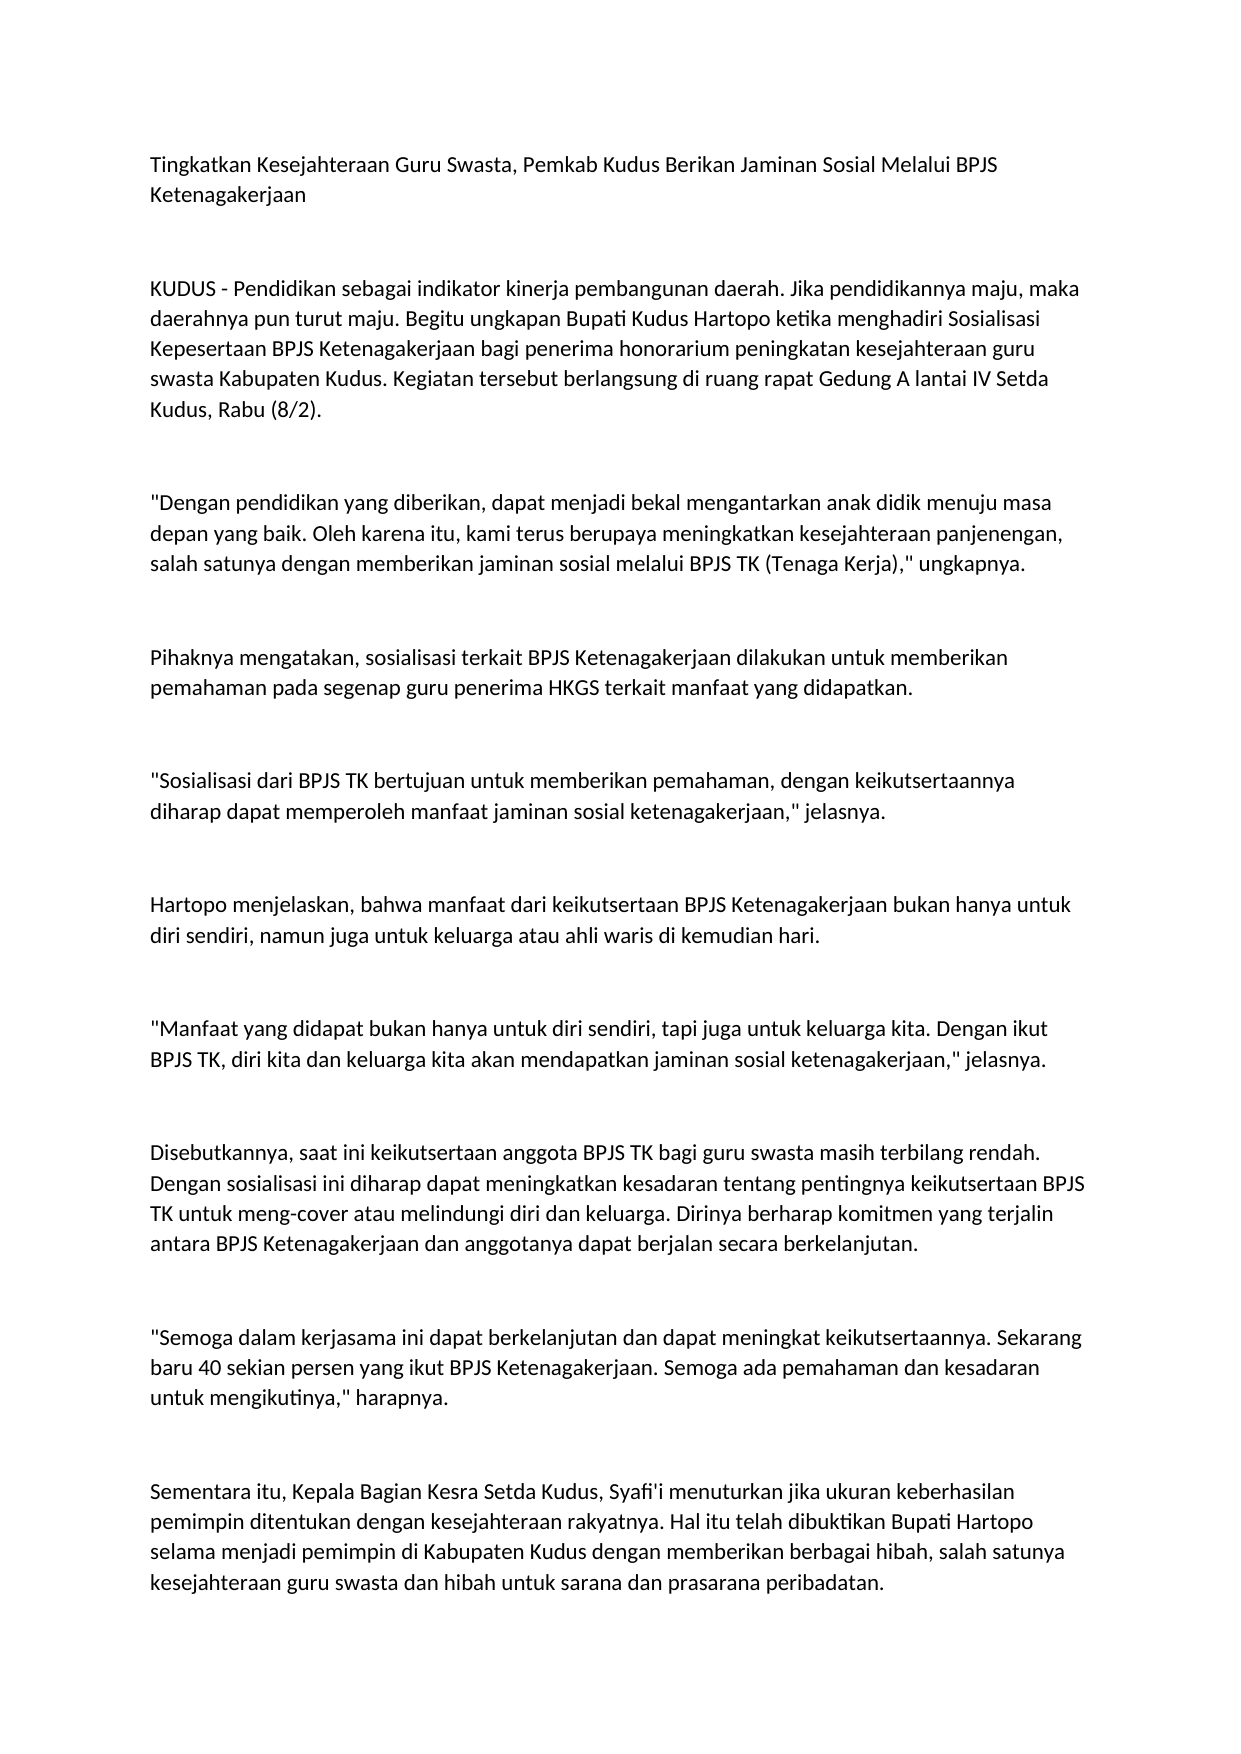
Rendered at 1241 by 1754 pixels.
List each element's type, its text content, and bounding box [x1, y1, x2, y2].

text "Manfaat yang didapat bukan hanya untuk diri sendiri, tapi juga untuk keluarga kita. Dengan ikut BPJS TK, diri kita dan keluarga kita akan mendapatkan jaminan sosial ketenagakerjaan," jelasnya. [150, 1014, 1090, 1073]
text Sementara itu, Kepala Bagian Kesra Setda Kudus, Syafi'i menuturkan jika ukuran keberhasilan pemimpin ditentukan dengan kesejahteraan rakyatnya. Hal itu telah dibuktikan Bupati Hartopo selama menjadi pemimpin di Kabupaten Kudus dengan memberikan berbagai hibah, salah satunya kesejahteraan guru swasta dan hibah untuk sarana dan prasarana peribadatan. [150, 1477, 1090, 1596]
text KUDUS - Pendidikan sebagai indikator kinerja pembangunan daerah. Jika pendidikannya maju, maka daerahnya pun turut maju. Begitu ungkapan Bupati Kudus Hartopo ketika menghadiri Sosialisasi Kepesertaan BPJS Ketenagakerjaan bagi penerima honorarium peningkatan kesejahteraan guru swasta Kabupaten Kudus. Kegiatan tersebut berlangsung di ruang rapat Gedung A lantai IV Setda Kudus, Rabu (8/2). [150, 274, 1090, 423]
text Disebutkannya, saat ini keikutsertaan anggota BPJS TK bagi guru swasta masih terbilang rendah. Dengan sosialisasi ini diharap dapat meningkatkan kesadaran tentang pentingnya keikutsertaan BPJS TK untuk meng-cover atau melindungi diri dan keluarga. Dirinya berharap komitmen yang terjalin antara BPJS Ketenagakerjaan dan anggotanya dapat berjalan secara berkelanjutan. [150, 1138, 1090, 1257]
text "Semoga dalam kerjasama ini dapat berkelanjutan dan dapat meningkat keikutsertaannya. Sekarang baru 40 sekian persen yang ikut BPJS Ketenagakerjaan. Semoga ada pemahaman dan kesadaran untuk mengikutinya," harapnya. [150, 1323, 1090, 1411]
text Pihaknya mengatakan, sosialisasi terkait BPJS Ketenagakerjaan dilakukan untuk memberikan pemahaman pada segenap guru penerima HKGS terkait manfaat yang didapatkan. [150, 643, 1090, 701]
text "Dengan pendidikan yang diberikan, dapat menjadi bekal mengantarkan anak didik menuju masa depan yang baik. Oleh karena itu, kami terus berupaya meningkatkan kesejahteraan panjenengan, salah satunya dengan memberikan jaminan sosial melalui BPJS TK (Tenaga Kerja)," ungkapnya. [150, 488, 1090, 577]
text "Sosialisasi dari BPJS TK bertujuan untuk memberikan pemahaman, dengan keikutsertaannya diharap dapat memperoleh manfaat jaminan sosial ketenagakerjaan," jelasnya. [150, 767, 1090, 825]
text Hartopo menjelaskan, bahwa manfaat dari keikutsertaan BPJS Ketenagakerjaan bukan hanya untuk diri sendiri, namun juga untuk keluarga atau ahli waris di kemudian hari. [150, 891, 1090, 949]
text Tingkatkan Kesejahteraan Guru Swasta, Pemkab Kudus Berikan Jaminan Sosial Melalui BPJS Ketenagakerjaan [150, 150, 1090, 208]
